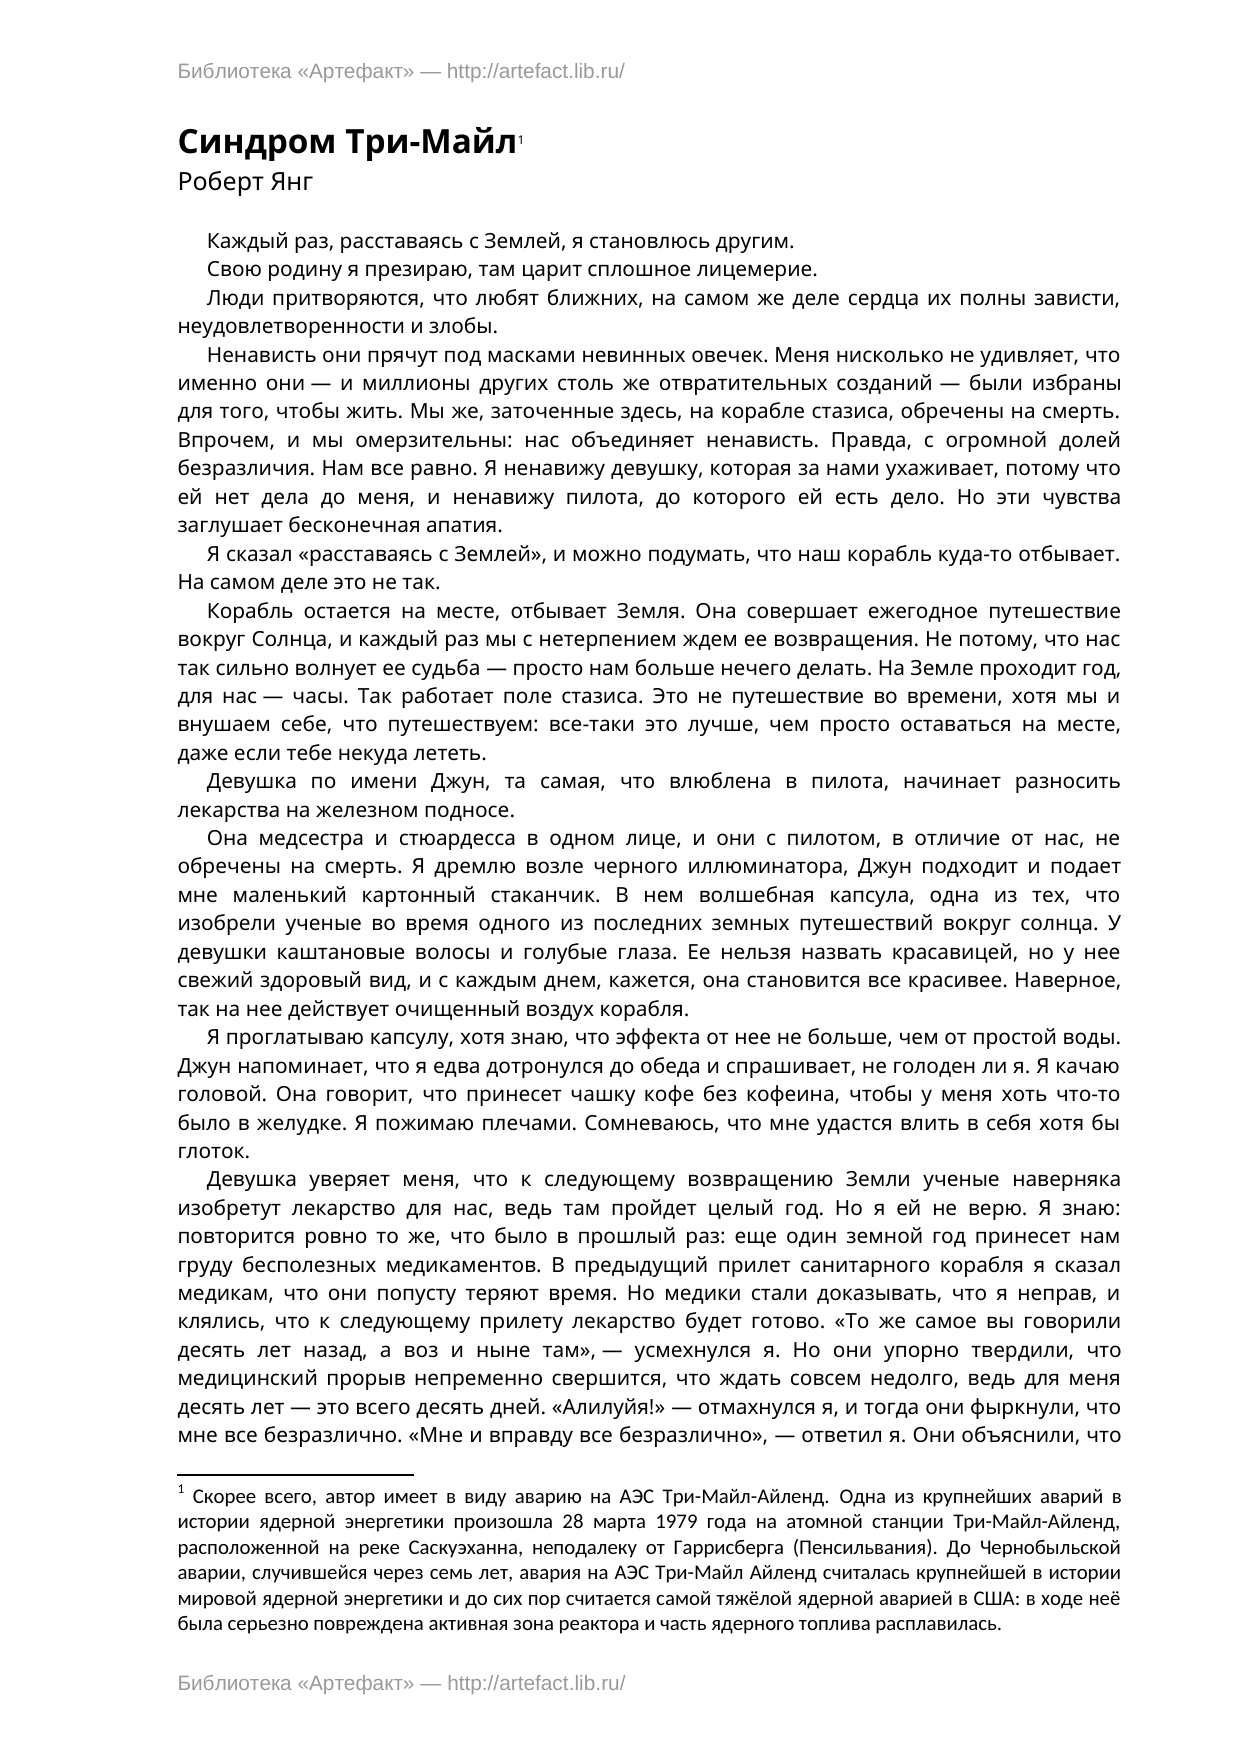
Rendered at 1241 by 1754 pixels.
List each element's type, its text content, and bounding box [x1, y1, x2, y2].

text Синдром Три-Майл [177, 118, 1122, 163]
text Свою родину я презираю, там царит сплошное лицемерие. [177, 254, 1122, 283]
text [177, 1164, 1122, 1449]
text Корабль остается на месте, отбывает Земля. Она совершает ежегодное путешествие вокруг Солнца, и каждый раз мы с нетерпением ждем ее возвращения. Не потому, что нас так сильно волнует ее судьба — просто нам больше нечего делать. На Земле проходит год, для нас — часы. Так работает поле стазиса. Это не путешествие во времени, хотя мы и внушаем себе, что путешествуем: все-таки это лучше, чем просто оставаться на месте, даже если тебе некуда лететь. [177, 596, 1122, 766]
text Роберт Янг [177, 163, 1122, 198]
text Я сказал «расставаясь с Землей», и можно подумать, что наш корабль куда-то отбывает. На самом деле это не так. [177, 539, 1122, 596]
text Люди притворяются, что любят ближних, на самом же деле сердца их полны зависти, неудовлетворенности и злобы. [177, 283, 1122, 340]
text Ненависть они прячут под масками невинных овечек. Меня нисколько не удивляет, что именно они — и миллионы других столь же отвратительных созданий — были избраны для того, чтобы жить. Мы же, заточенные здесь, на корабле стазиса, обречены на смерть. Впрочем, и мы омерзительны: нас объединяет ненависть. Правда, с огромной долей безразличия. Нам все равно. Я ненавижу девушку, которая за нами ухаживает, потому что ей нет дела до меня, и ненавижу пилота, до которого ей есть дело. Но эти чувства заглушает бесконечная апатия. [177, 340, 1122, 539]
text Она медсестра и стюардесса в одном лице, и они с пилотом, в отличие от нас, не обречены на смерть. Я дремлю возле черного иллюминатора, Джун подходит и подает мне маленький картонный стаканчик. В нем волшебная капсула, одна из тех, что изобрели ученые во время одного из последних земных путешествий вокруг солнца. У девушки каштановые волосы и голубые глаза. Ее нельзя назвать красавицей, но у нее свежий здоровый вид, и с каждым днем, кажется, она становится все красивее. Наверное, так на нее действует очищенный воздух корабля. [177, 823, 1122, 1022]
text Каждый раз, расставаясь с Землей, я становлюсь другим. [177, 226, 1122, 254]
text Я проглатываю капсулу, хотя знаю, что эффекта от нее не больше, чем от простой воды. Джун напоминает, что я едва дотронулся до обеда и спрашивает, не голоден ли я. Я качаю головой. Она говорит, что принесет чашку кофе без кофеина, чтобы у меня хоть что-то было в желудке. Я пожимаю плечами. Сомневаюсь, что мне удастся влить в себя хотя бы глоток. [177, 1022, 1122, 1164]
text Девушка по имени Джун, та самая, что влюблена в пилота, начинает разносить лекарства на железном подносе. [177, 766, 1122, 823]
